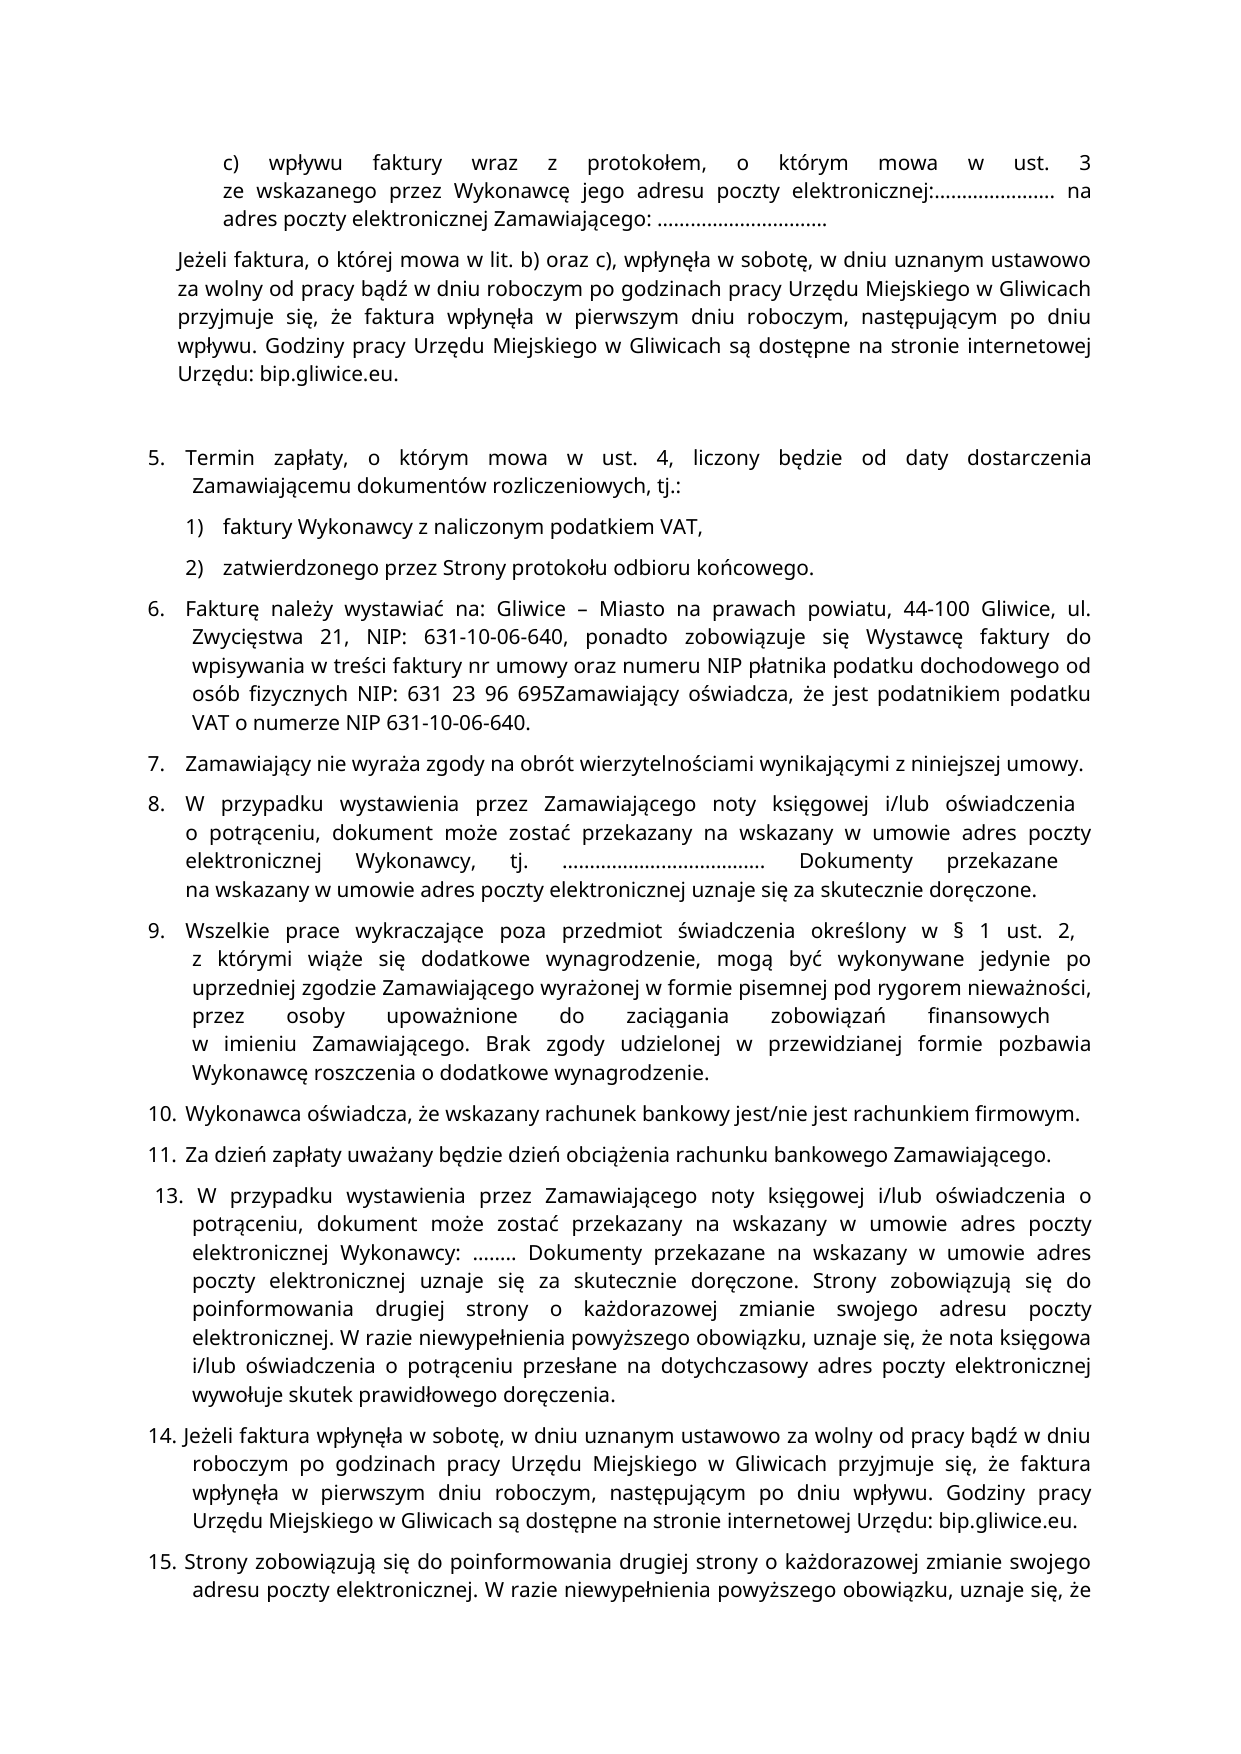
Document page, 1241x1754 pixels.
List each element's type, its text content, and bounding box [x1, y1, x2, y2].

subtitle Zamawiający nie wyraża zgody na obrót wierzytelnościami wynikającymi z niniejszej umowy. [147, 749, 1093, 777]
subtitle Za dzień zapłaty uważany będzie dzień obciążenia rachunku bankowego Zamawiającego. [147, 1140, 1093, 1168]
text 14. Jeżeli faktura wpłynęła w sobotę, w dniu uznanym ustawowo za wolny od pracy bądź w dniu roboczym po godzinach pracy Urzędu Miejskiego w Gliwicach przyjmuje się, że faktura wpłynęła w pierwszym dniu roboczym, następującym po dniu wpływu. Godziny pracy Urzędu Miejskiego w Gliwicach są dostępne na stronie internetowej Urzędu: bip.gliwice.eu. [148, 1421, 1093, 1534]
subtitle Wykonawca oświadcza, że wskazany rachunek bankowy jest/nie jest rachunkiem firmowym. [148, 1099, 1093, 1127]
text Jeżeli faktura, o której mowa w lit. b) oraz c), wpłynęła w sobotę, w dniu uznanym ustawowo za wolny od pracy bądź w dniu roboczym po godzinach pracy Urzędu Miejskiego w Gliwicach przyjmuje się, że faktura wpłynęła w pierwszym dniu roboczym, następującym po dniu wpływu. Godziny pracy Urzędu Miejskiego w Gliwicach są dostępne na stronie internetowej Urzędu: bip.gliwice.eu. [177, 245, 1093, 388]
list faktury Wykonawcy z naliczonym podatkiem VAT, [185, 512, 1093, 541]
subtitle Termin zapłaty, o którym mowa w ust. 4, liczony będzie od daty dostarczenia Zamawiającemu dokumentów rozliczeniowych, tj.: [148, 443, 1093, 499]
text c) wpływu faktury wraz z protokołem, o którym mowa w ust. 3 ze wskazanego przez Wykonawcę jego adresu poczty elektronicznej:…………………. na adres poczty elektronicznej Zamawiającego: …………………………. [223, 148, 1093, 233]
list zatwierdzonego przez Strony protokołu odbioru końcowego. [185, 553, 1093, 581]
subtitle W przypadku wystawienia przez Zamawiającego noty księgowej i/lub oświadczenia o potrąceniu, dokument może zostać przekazany na wskazany w umowie adres poczty elektronicznej Wykonawcy, tj. ………………………………. Dokumenty przekazane na wskazany w umowie adres poczty elektronicznej uznaje się za skutecznie doręczone. [148, 789, 1093, 903]
subtitle Fakturę należy wystawiać na: Gliwice – Miasto na prawach powiatu, 44-100 Gliwice, ul. Zwycięstwa 21, NIP: 631-10-06-640, ponadto zobowiązuje się Wystawcę faktury do wpisywania w treści faktury nr umowy oraz numeru NIP płatnika podatku dochodowego od osób fizycznych NIP: 631 23 96 695Zamawiający oświadcza, że jest podatnikiem podatku VAT o numerze NIP 631-10-06-640. [147, 594, 1093, 736]
subtitle Wszelkie prace wykraczające poza przedmiot świadczenia określony w § 1 ust. 2, z którymi wiąże się dodatkowe wynagrodzenie, mogą być wykonywane jedynie po uprzedniej zgodzie Zamawiającego wyrażonej w formie pisemnej pod rygorem nieważności, przez osoby upoważnione do zaciągania zobowiązań finansowych w imieniu Zamawiającego. Brak zgody udzielonej w przewidzianej formie pozbawia Wykonawcę roszczenia o dodatkowe wynagrodzenie. [148, 916, 1093, 1086]
text 13. W przypadku wystawienia przez Zamawiającego noty księgowej i/lub oświadczenia o potrąceniu, dokument może zostać przekazany na wskazany w umowie adres poczty elektronicznej Wykonawcy: …….. Dokumenty przekazane na wskazany w umowie adres poczty elektronicznej uznaje się za skutecznie doręczone. Strony zobowiązują się do poinformowania drugiej strony o każdorazowej zmianie swojego adresu poczty elektronicznej. W razie niewypełnienia powyższego obowiązku, uznaje się, że nota księgowa i/lub oświadczenia o potrąceniu przesłane na dotychczasowy adres poczty elektronicznej wywołuje skutek prawidłowego doręczenia. [154, 1181, 1093, 1408]
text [148, 1547, 1093, 1604]
